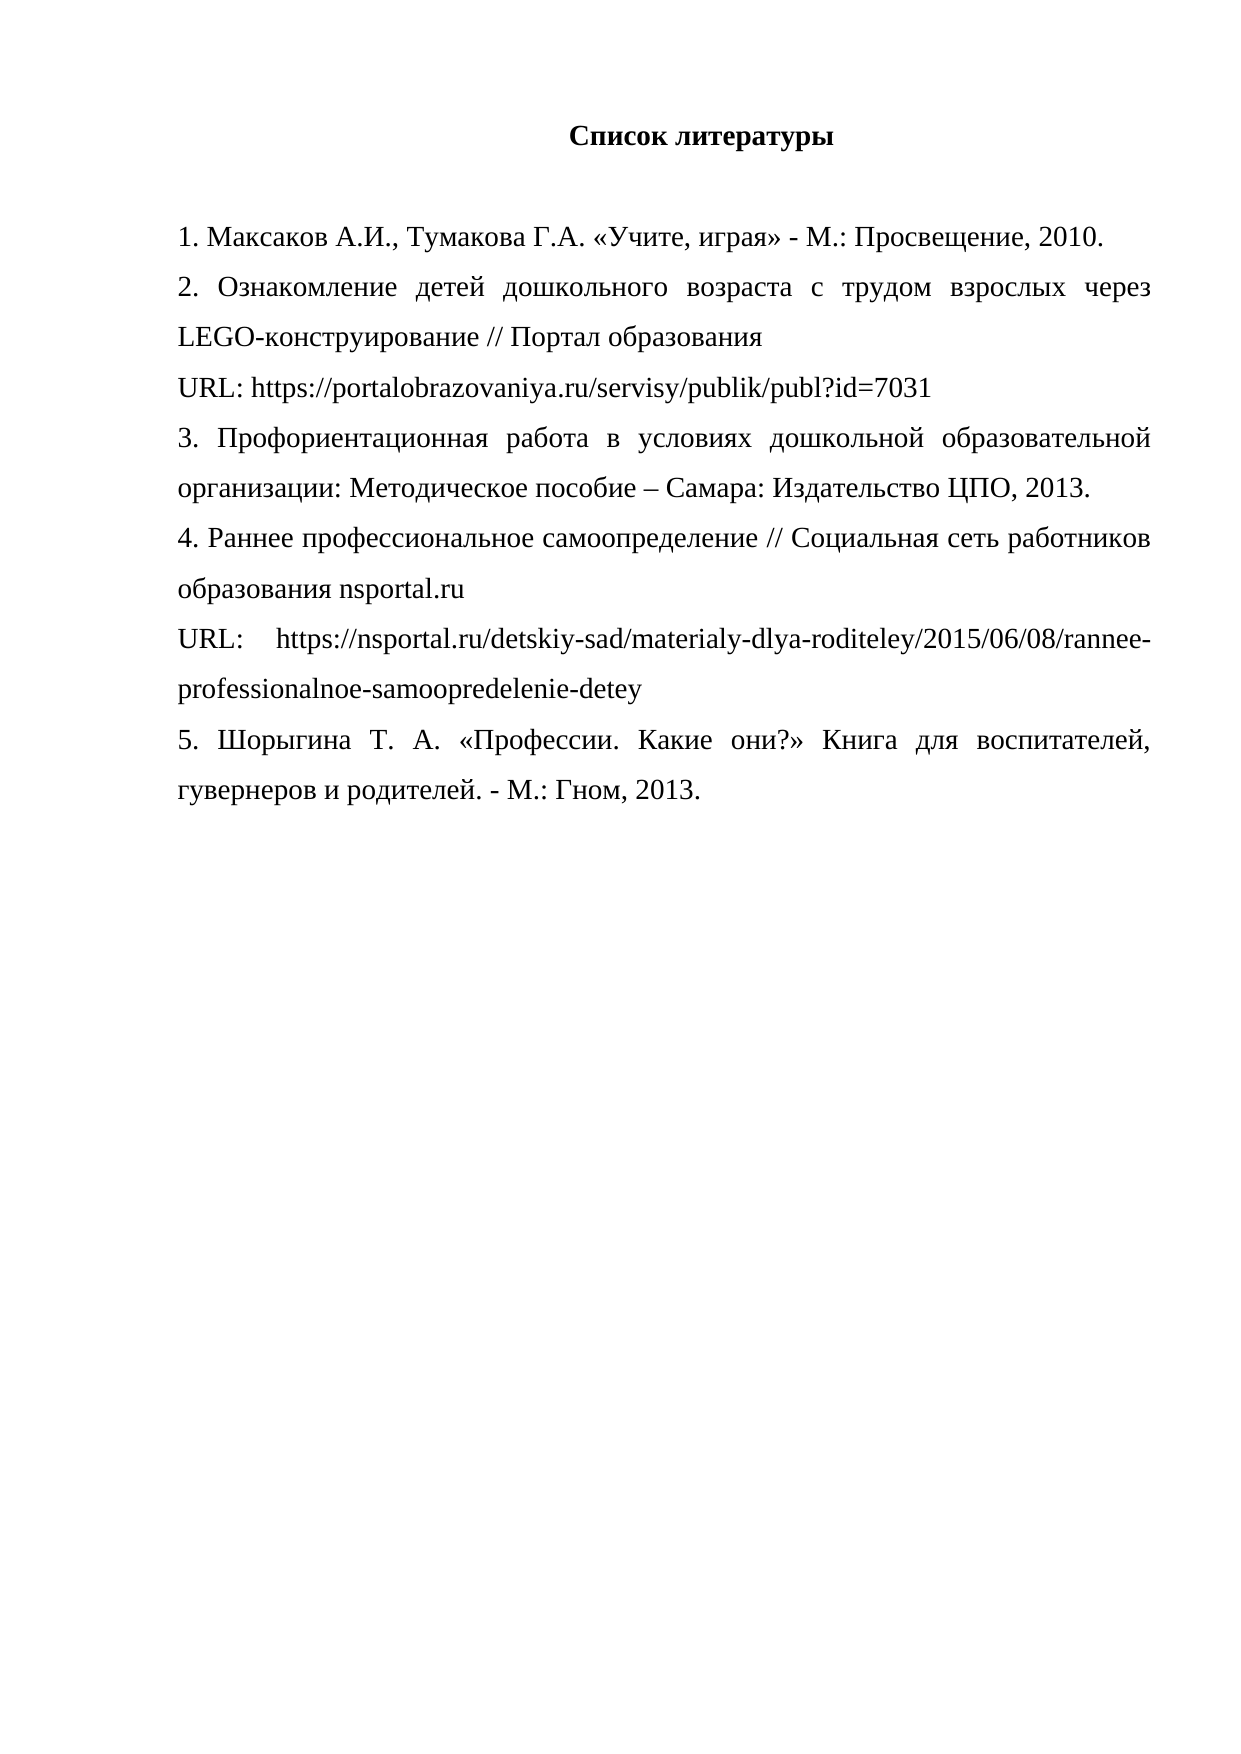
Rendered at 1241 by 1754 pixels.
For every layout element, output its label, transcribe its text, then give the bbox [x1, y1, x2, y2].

text 3. Профориентационная работа в условиях дошкольной образовательной организации: Методическое пособие – Самара: Издательство ЦПО, 2013. [177, 420, 1152, 504]
text 1. Максаков А.И., Тумакова Г.А. «Учите, играя» - М.: Просвещение, 2010. [177, 219, 1152, 252]
text Список литературы [177, 118, 1152, 152]
text 4. Раннее профессиональное самоопределение // Социальная сеть работников образования nsportal.ru [177, 521, 1152, 604]
text URL: https://nsportal.ru/detskiy-sad/materialy-dlya-roditeley/2015/06/08/rannee-professionalnoe-samoopredelenie-detey [177, 621, 1152, 705]
text 2. Ознакомление детей дошкольного возраста с трудом взрослых через LEGO-конструирование // Портал образования [177, 269, 1152, 353]
text URL: https://portalobrazovaniya.ru/servisy/publik/publ?id=7031 [177, 370, 1152, 403]
text 5. Шорыгина Т. А. «Профессии. Какие они?» Книга для воспитателей, гувернеров и родителей. - М.: Гном, 2013. [177, 722, 1152, 806]
